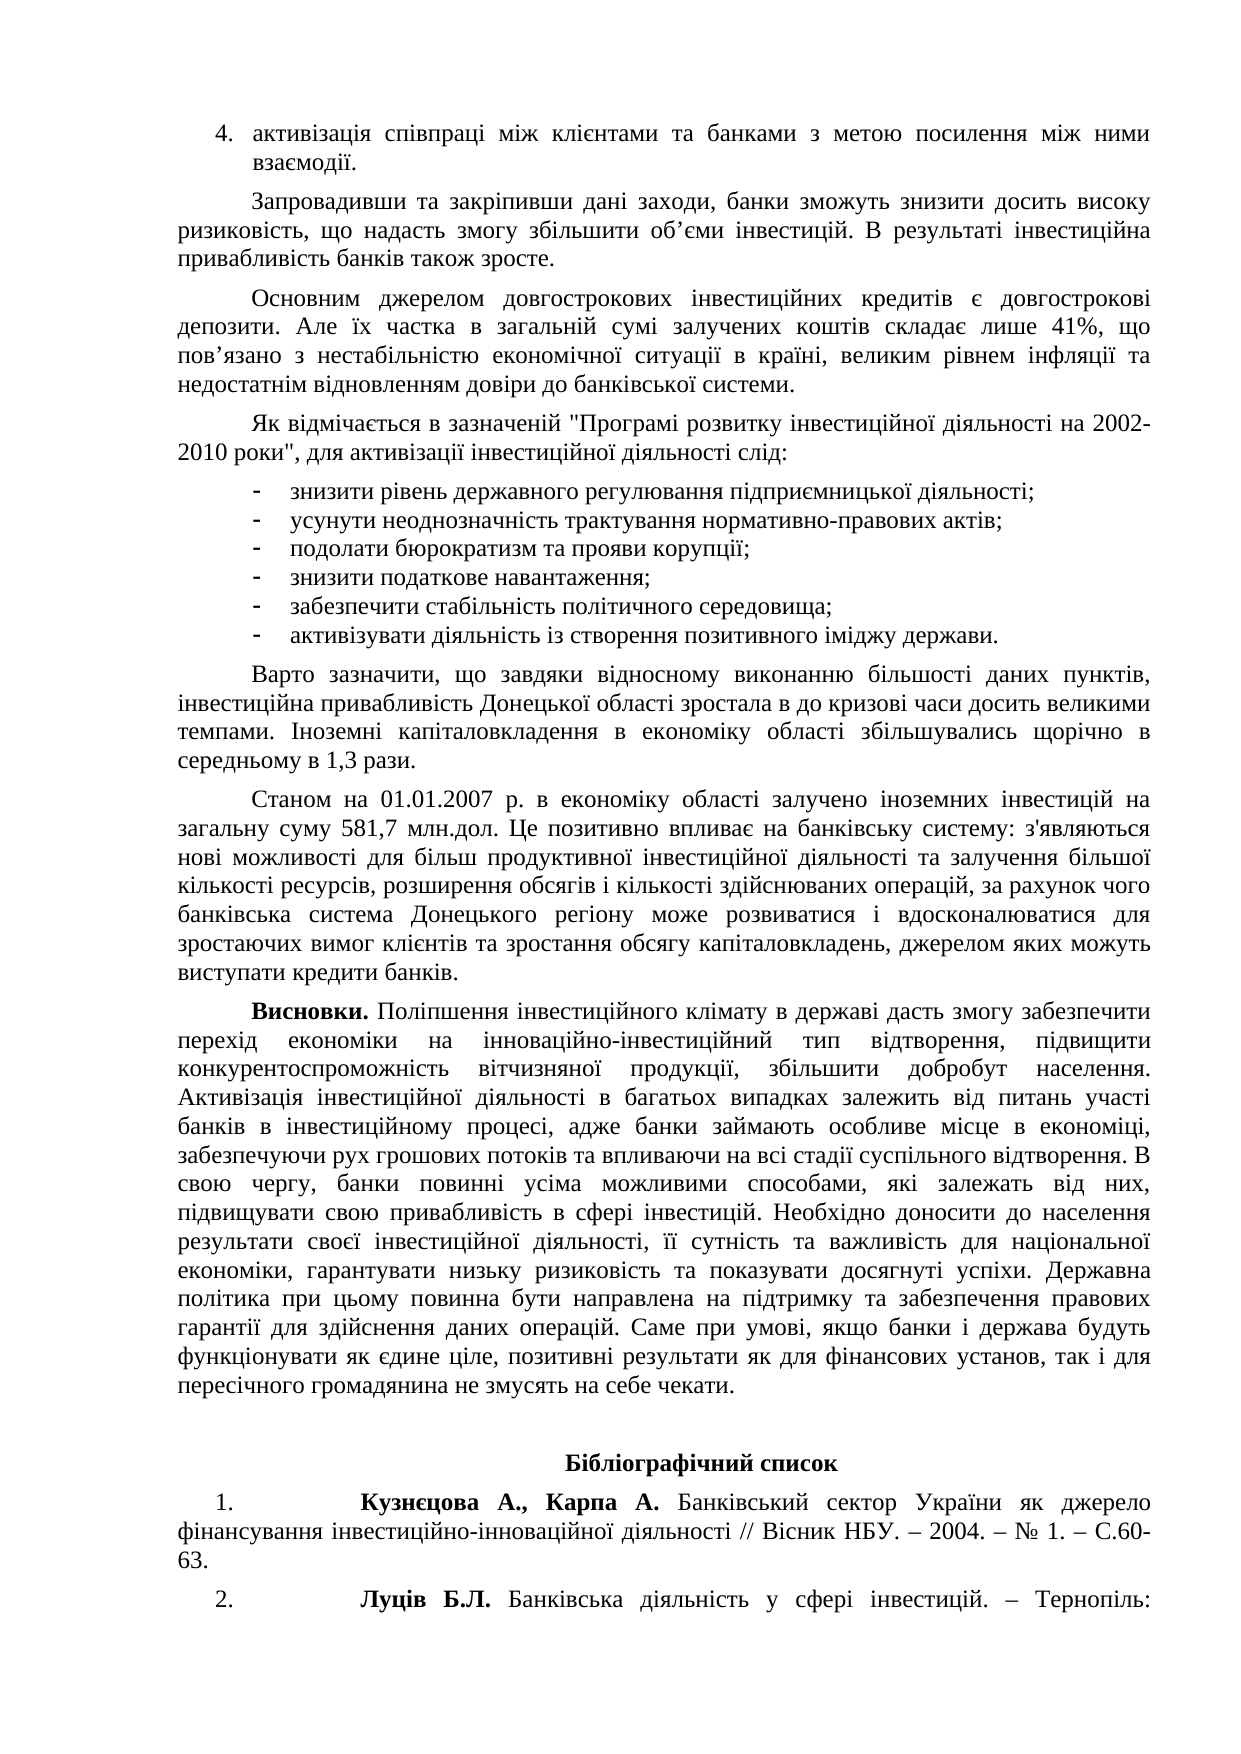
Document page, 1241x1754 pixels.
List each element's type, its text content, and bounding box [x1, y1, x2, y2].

text Станом на 01.01.2007 р. в економіку області залучено іноземних інвестицій на загальну суму 581,7 млн.дол. Це позитивно впливає на банківську систему: з'являються нові можливості для більш продуктивної інвестиційної діяльності та залучення більшої кількості ресурсів, розширення обсягів і кількості здійснюваних операцій, за рахунок чого банківська система Донецького регіону може розвиватися і вдосконалюватися для зростаючих вимог клієнтів та зростання обсягу капіталовкладень, джерелом яких можуть виступати кредити банків. [177, 784, 1152, 986]
text Бібліографічний список [177, 1448, 1152, 1477]
text Запровадивши та закріпивши дані заходи, банки зможуть знизити досить високу ризиковість, що надасть змогу збільшити об’єми інвестицій. В результаті інвестиційна привабливість банків також зросте. [177, 186, 1152, 272]
list усунути неоднозначність трактування нормативно-правових актів; [252, 505, 1152, 533]
text Як відмічається в зазначеній "Програмі розвитку інвестиційної діяльності на 2002-2010 роки", для активізації інвестиційної діяльності слід: [177, 408, 1152, 466]
text Висновки. Поліпшення інвестиційного клімату в державі дасть змогу забезпечити перехід економіки на інноваційно-інвестиційний тип відтворення, підвищити конкурентоспроможність вітчизняної продукції, збільшити добробут населення. Активізація інвестиційної діяльності в багатьох випадках залежить від питань участі банків в інвестиційному процесі, адже банки займають особливе місце в економіці, забезпечуючи рух грошових потоків та впливаючи на всі стадії суспільного відтворення. В свою чергу, банки повинні усіма можливими способами, які залежать від них, підвищувати свою привабливість в сфері інвестицій. Необхідно доносити до населення результати своєї інвестиційної діяльності, її сутність та важливість для національної економіки, гарантувати низьку ризиковість та показувати досягнуті успіхи. Державна політика при цьому повинна бути направлена на підтримку та забезпечення правових гарантії для здійснення даних операцій. Саме при умові, якщо банки і держава будуть функціонувати як єдине ціле, позитивні результати як для фінансових установ, так і для пересічного громадянина не змусять на себе чекати. [177, 996, 1152, 1398]
text Варто зазначити, що завдяки відносному виконанню більшості даних пунктів, інвестиційна привабливість Донецької області зростала в до кризові часи досить великими темпами. Іноземні капіталовкладення в економіку області збільшувались щорічно в середньому в 1,3 рази. [177, 659, 1152, 774]
list активізувати діяльність із створення позитивного іміджу держави. [252, 620, 1152, 648]
list подолати бюрократизм та прояви корупції; [252, 533, 1152, 562]
text Основним джерелом довгострокових інвестиційних кредитів є довгострокові депозити. Але їх частка в загальній сумі залучених коштів складає лише 41%, що пов’язано з нестабільністю економічної ситуації в країні, великим рівнем інфляції та недостатнім відновленням довіри до банківської системи. [177, 283, 1152, 398]
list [177, 1584, 1152, 1613]
list Кузнєцова А., Карпа А. Банківський сектор України як джерело фінансування інвестиційно-інноваційної діяльності // Вісник НБУ. – 2004. – № 1. – С.60-63. [177, 1487, 1152, 1573]
list забезпечити стабільність політичного середовища; [252, 591, 1152, 620]
list знизити податкове навантаження; [252, 562, 1152, 591]
list знизити рівень державного регулювання підприємницької діяльності; [252, 476, 1152, 505]
list активізація співпраці між клієнтами та банками з метою посилення між ними взаємодії. [215, 118, 1152, 176]
